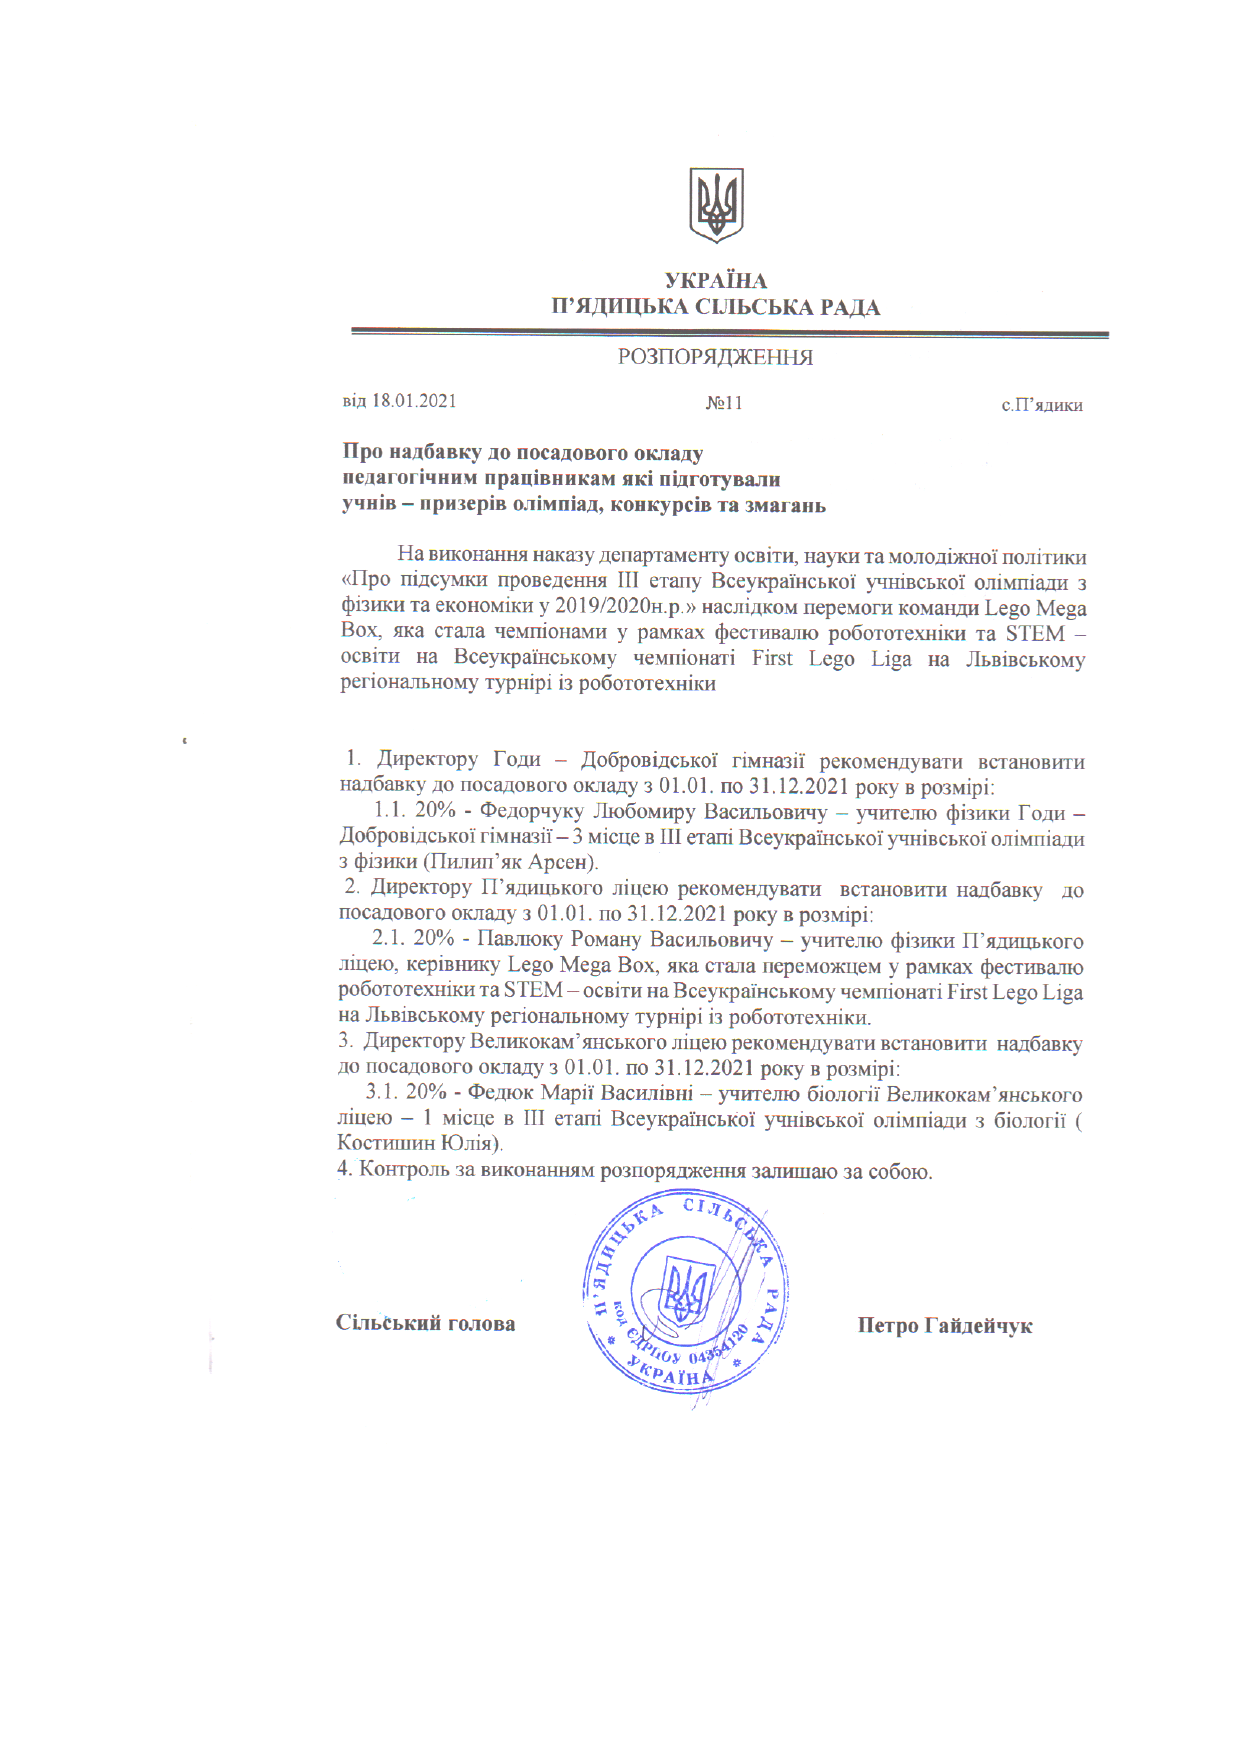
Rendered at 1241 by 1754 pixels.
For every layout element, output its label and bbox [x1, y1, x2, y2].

picture [177, 118, 1149, 1454]
